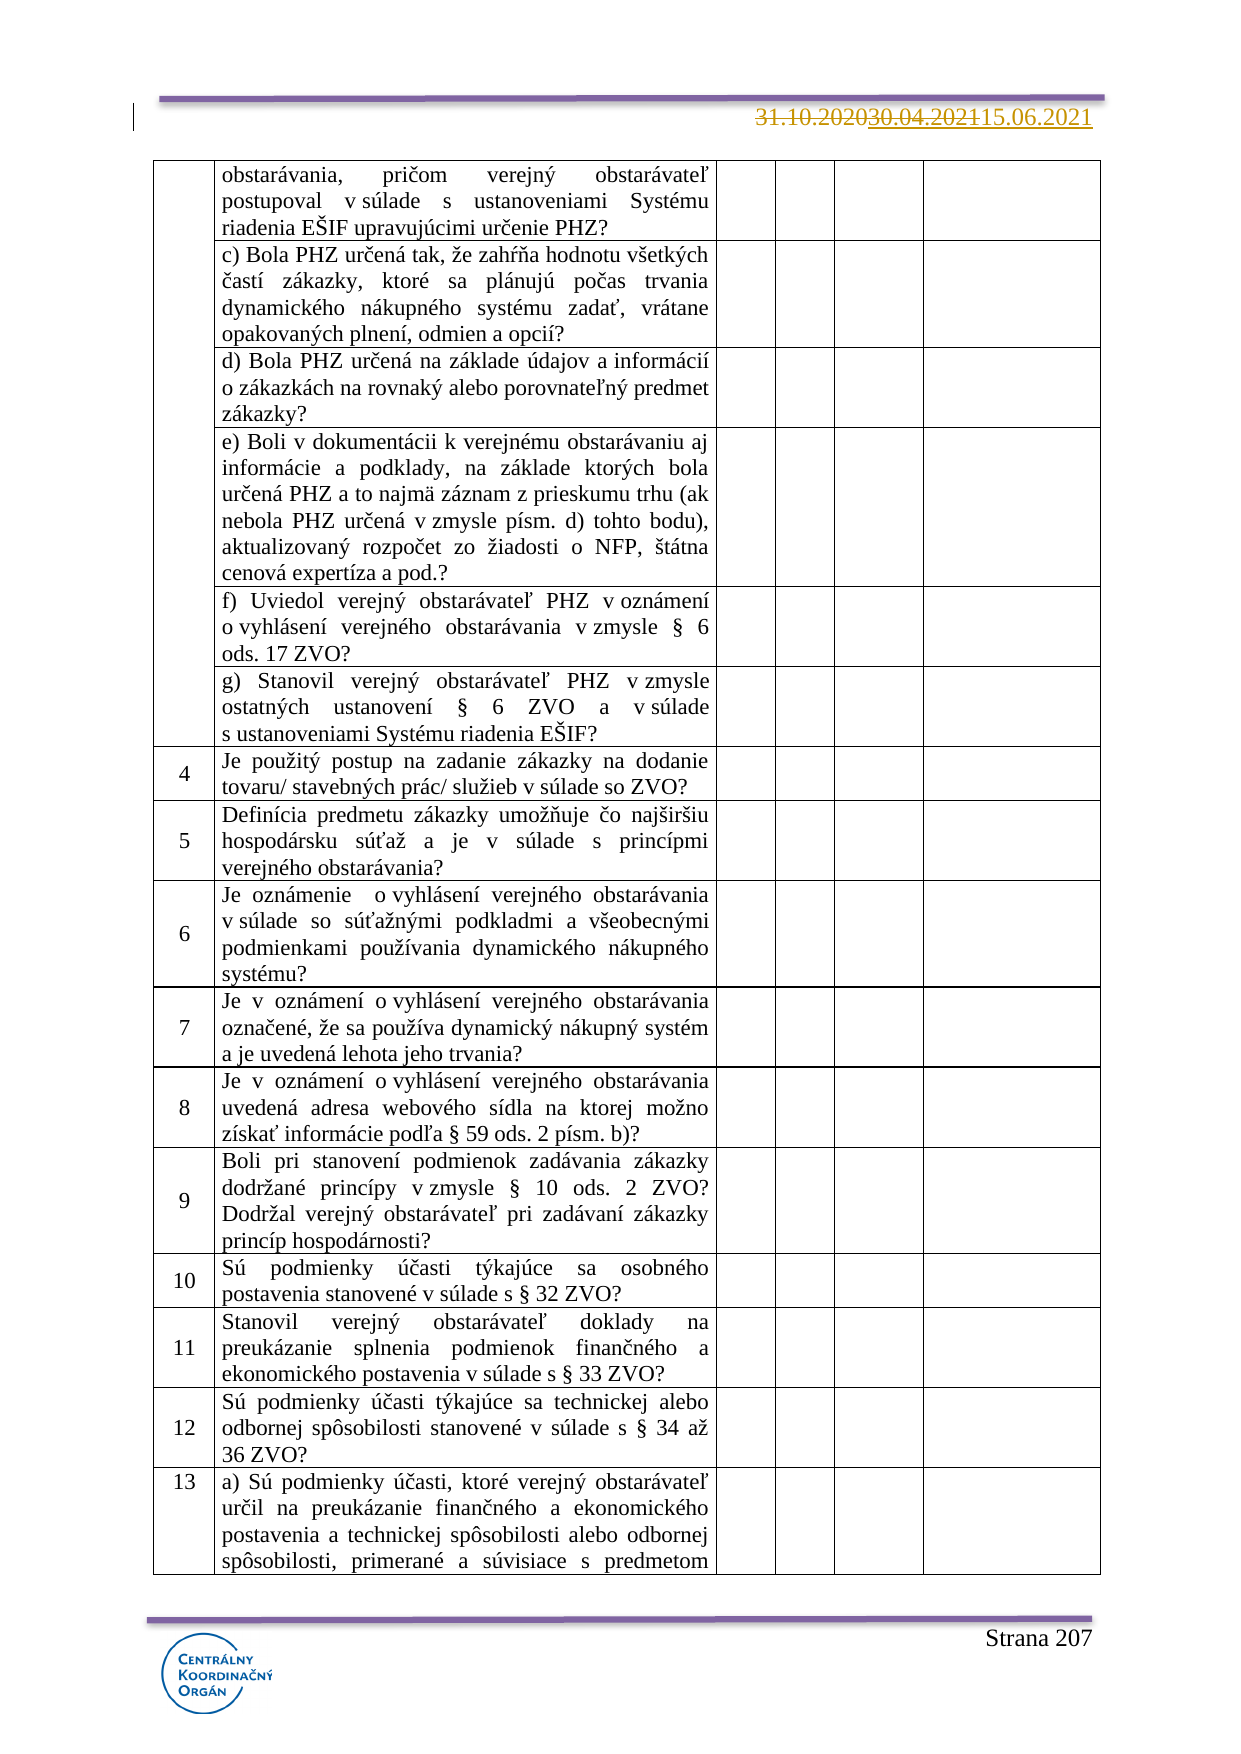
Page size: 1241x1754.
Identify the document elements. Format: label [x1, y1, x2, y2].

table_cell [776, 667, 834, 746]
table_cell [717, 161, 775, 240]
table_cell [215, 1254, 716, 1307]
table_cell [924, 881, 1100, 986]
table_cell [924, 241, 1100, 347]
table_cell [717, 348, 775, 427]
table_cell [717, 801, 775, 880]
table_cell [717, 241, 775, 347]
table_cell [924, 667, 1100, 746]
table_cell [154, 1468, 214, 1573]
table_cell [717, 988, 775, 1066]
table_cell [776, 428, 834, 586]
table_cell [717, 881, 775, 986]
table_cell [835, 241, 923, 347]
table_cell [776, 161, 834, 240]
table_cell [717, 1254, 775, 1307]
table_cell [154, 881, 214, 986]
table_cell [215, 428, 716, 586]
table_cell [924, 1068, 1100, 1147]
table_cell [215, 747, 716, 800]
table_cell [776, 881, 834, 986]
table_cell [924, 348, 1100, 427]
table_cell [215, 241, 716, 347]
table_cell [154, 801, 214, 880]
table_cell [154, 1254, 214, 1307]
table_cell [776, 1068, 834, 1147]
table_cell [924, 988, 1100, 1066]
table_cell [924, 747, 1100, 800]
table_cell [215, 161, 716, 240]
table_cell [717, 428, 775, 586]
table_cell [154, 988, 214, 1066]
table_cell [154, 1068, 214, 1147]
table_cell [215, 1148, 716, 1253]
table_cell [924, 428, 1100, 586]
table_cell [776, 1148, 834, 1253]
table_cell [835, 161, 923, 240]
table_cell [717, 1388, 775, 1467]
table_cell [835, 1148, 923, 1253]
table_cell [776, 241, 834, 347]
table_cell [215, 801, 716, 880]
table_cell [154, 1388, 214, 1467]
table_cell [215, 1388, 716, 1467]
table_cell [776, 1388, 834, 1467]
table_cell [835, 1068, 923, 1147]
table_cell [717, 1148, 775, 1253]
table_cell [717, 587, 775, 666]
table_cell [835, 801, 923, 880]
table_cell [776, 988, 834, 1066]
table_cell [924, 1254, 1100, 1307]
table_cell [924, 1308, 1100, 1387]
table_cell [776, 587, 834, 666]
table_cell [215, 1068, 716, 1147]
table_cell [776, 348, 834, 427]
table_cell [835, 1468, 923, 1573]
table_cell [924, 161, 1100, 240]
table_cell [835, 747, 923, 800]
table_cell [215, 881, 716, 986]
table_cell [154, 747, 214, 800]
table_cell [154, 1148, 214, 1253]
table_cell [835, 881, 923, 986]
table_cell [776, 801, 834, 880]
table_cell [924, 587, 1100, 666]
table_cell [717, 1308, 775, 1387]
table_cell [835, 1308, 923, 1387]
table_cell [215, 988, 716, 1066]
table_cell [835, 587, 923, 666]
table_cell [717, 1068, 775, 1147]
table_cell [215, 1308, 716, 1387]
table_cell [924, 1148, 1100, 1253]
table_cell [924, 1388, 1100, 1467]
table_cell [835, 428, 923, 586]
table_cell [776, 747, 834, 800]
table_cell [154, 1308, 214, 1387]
picture [159, 1631, 272, 1713]
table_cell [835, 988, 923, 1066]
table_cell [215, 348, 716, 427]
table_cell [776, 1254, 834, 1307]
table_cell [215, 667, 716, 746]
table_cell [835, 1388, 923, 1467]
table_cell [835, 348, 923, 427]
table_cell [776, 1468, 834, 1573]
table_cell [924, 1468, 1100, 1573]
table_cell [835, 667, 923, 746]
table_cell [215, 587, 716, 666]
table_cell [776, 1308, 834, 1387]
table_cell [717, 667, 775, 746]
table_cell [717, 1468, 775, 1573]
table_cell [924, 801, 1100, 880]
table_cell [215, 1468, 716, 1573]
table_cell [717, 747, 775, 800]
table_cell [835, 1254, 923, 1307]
